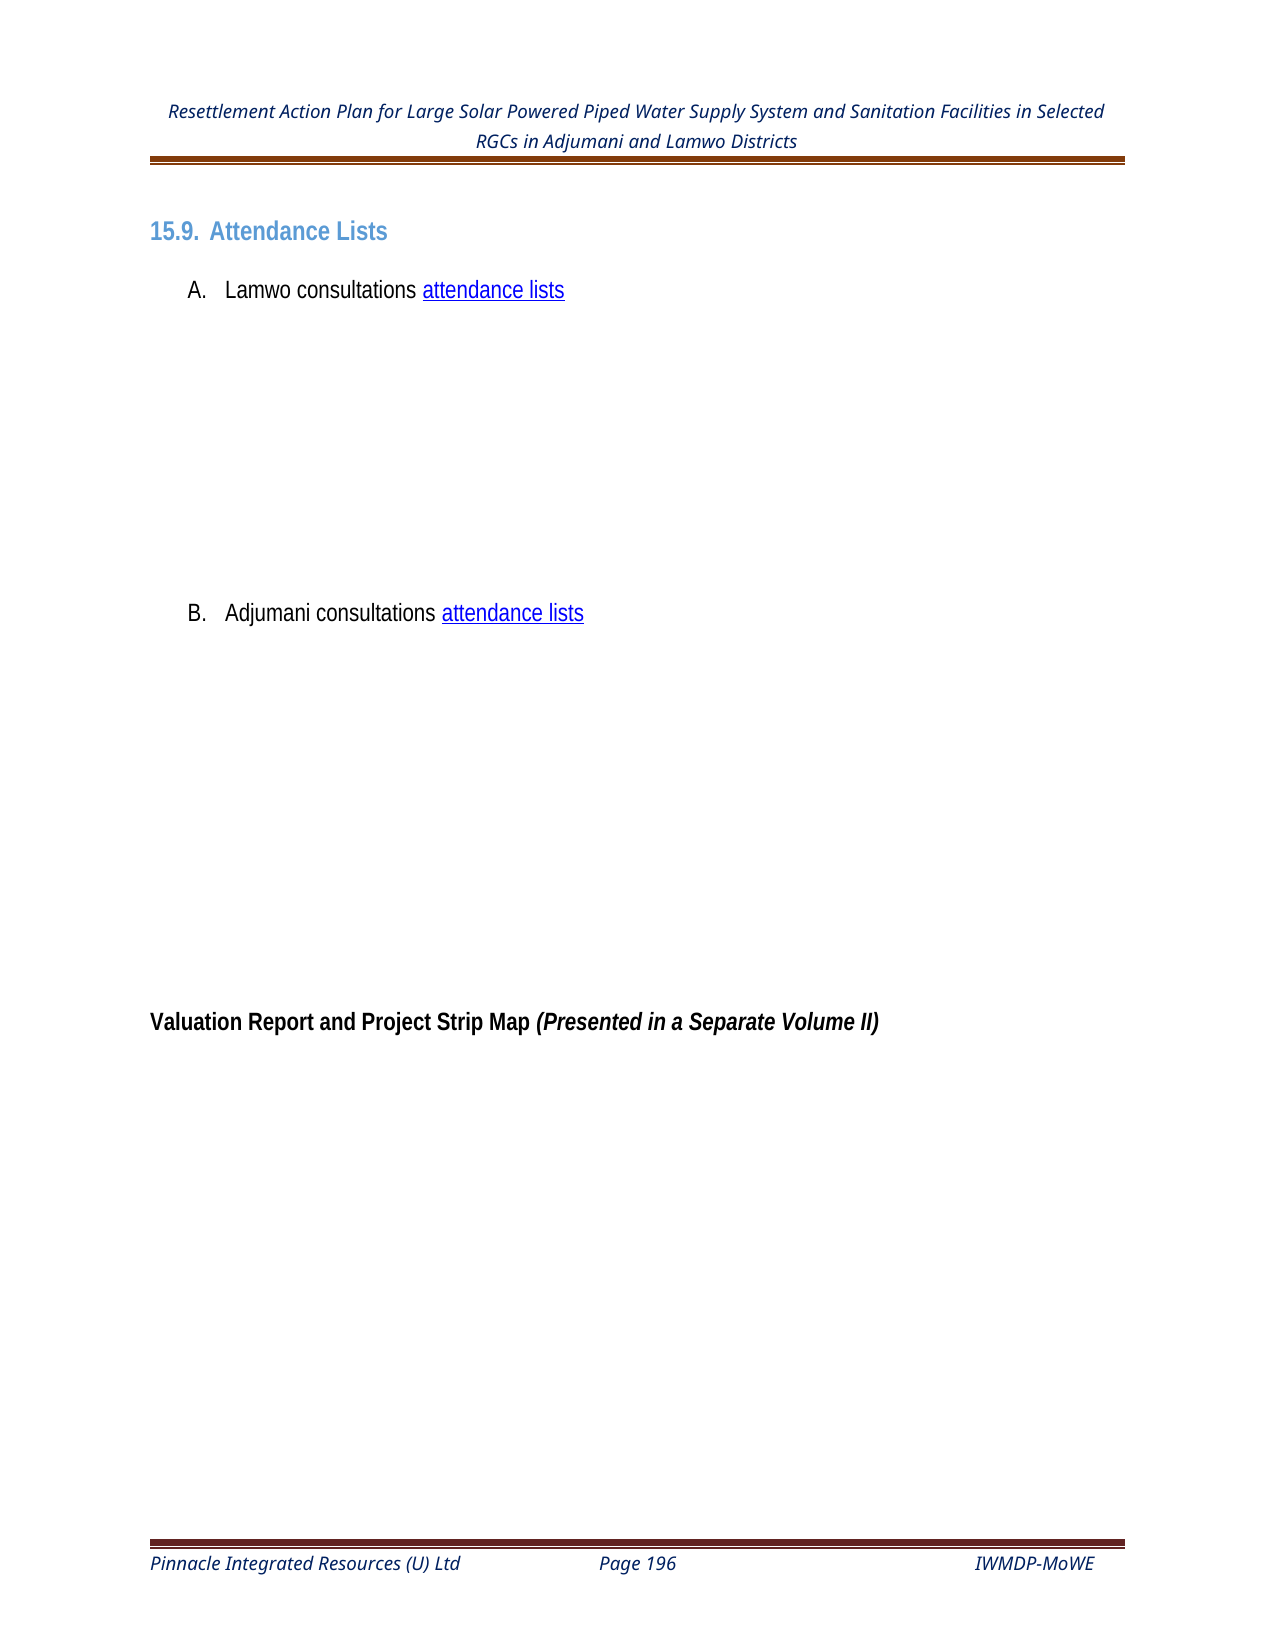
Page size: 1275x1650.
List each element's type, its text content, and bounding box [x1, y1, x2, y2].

list Adjumani consultations attendance lists [187, 598, 1125, 626]
list Lamwo consultations attendance lists [187, 275, 1125, 304]
subtitle Attendance Lists [150, 215, 1125, 246]
text Valuation Report and Project Strip Map (Presented in a Separate Volume II) [150, 1007, 1125, 1036]
